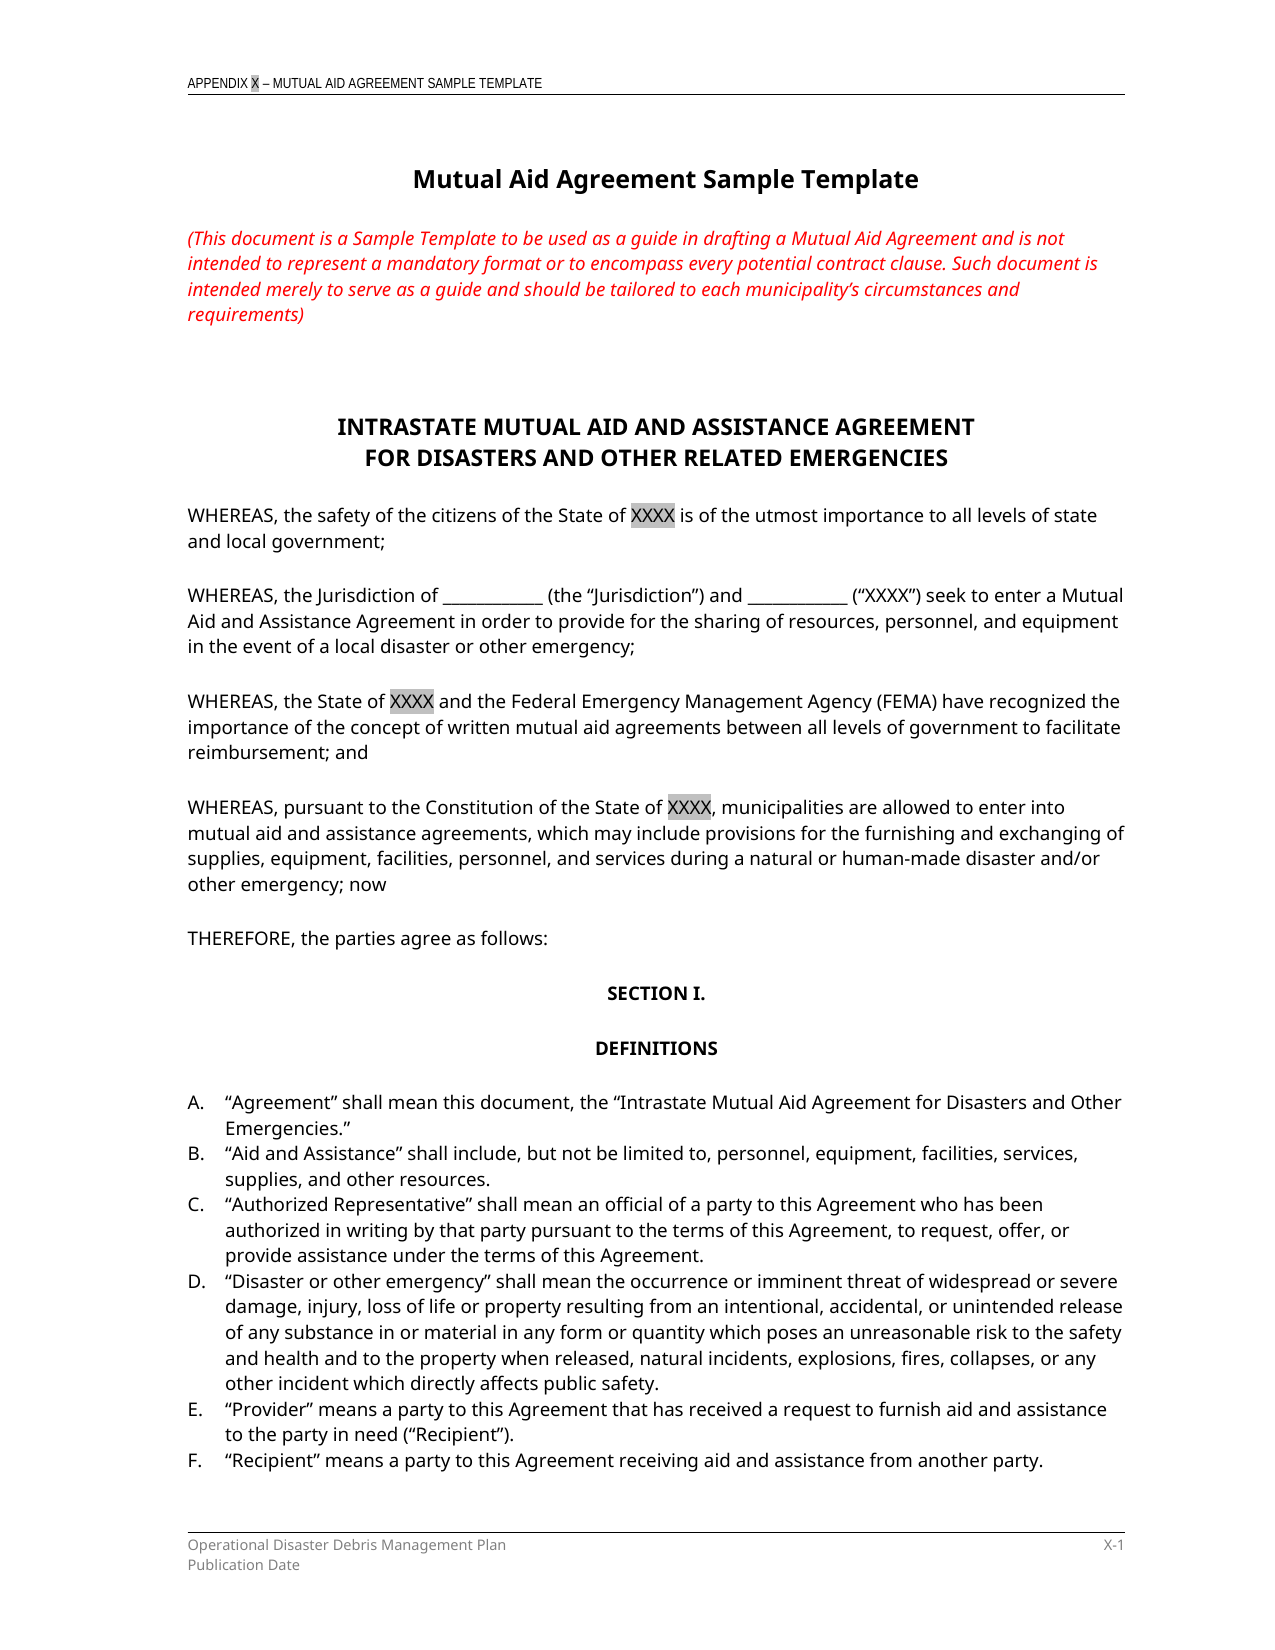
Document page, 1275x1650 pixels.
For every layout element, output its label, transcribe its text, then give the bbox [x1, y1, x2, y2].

text DEFINITIONS [187, 1035, 1125, 1060]
list “Agreement” shall mean this document, the “Intrastate Mutual Aid Agreement for Disasters and Other Emergencies.” [187, 1089, 1125, 1141]
text WHEREAS, pursuant to the Constitution of the State of XXXX, municipalities are allowed to enter into mutual aid and assistance agreements, which may include provisions for the furnishing and exchanging of supplies, equipment, facilities, personnel, and services during a natural or human-made disaster and/or other emergency; now [187, 794, 1125, 896]
list “Provider” means a party to this Agreement that has received a request to furnish aid and assistance to the party in need (“Recipient”). [187, 1396, 1125, 1447]
list “Aid and Assistance” shall include, but not be limited to, personnel, equipment, facilities, services, supplies, and other resources. [187, 1141, 1125, 1192]
list “Disaster or other emergency” shall mean the occurrence or imminent threat of widespread or severe damage, injury, loss of life or property resulting from an intentional, accidental, or unintended release of any substance in or material in any form or quantity which poses an unreasonable risk to the safety and health and to the property when released, natural incidents, explosions, fires, collapses, or any other incident which directly affects public safety. [187, 1268, 1125, 1396]
text WHEREAS, the safety of the citizens of the State of XXXX is of the utmost importance to all levels of state and local government; [187, 503, 1125, 554]
text (This document is a Sample Template to be used as a guide in drafting a Mutual Aid Agreement and is not intended to represent a mandatory format or to encompass every potential contract clause. Such document is intended merely to serve as a guide and should be tailored to each municipality’s circumstances and requirements) [187, 225, 1125, 327]
text SECTION I. [187, 980, 1125, 1006]
text THEREFORE, the parties agree as follows: [187, 926, 1125, 951]
text WHEREAS, the Jurisdiction of ____________ (the “Jurisdiction”) and ____________ (“XXXX”) seek to enter a Mutual Aid and Assistance Agreement in order to provide for the sharing of resources, personnel, and equipment in the event of a local disaster or other emergency; [187, 583, 1125, 659]
text INTRASTATE MUTUAL AID AND ASSISTANCE AGREEMENT FOR DISASTERS AND OTHER RELATED EMERGENCIES [187, 411, 1125, 473]
list “Authorized Representative” shall mean an official of a party to this Agreement who has been authorized in writing by that party pursuant to the terms of this Agreement, to request, offer, or provide assistance under the terms of this Agreement. [187, 1192, 1125, 1268]
text WHEREAS, the State of XXXX and the Federal Emergency Management Agency (FEMA) have recognized the importance of the concept of written mutual aid agreements between all levels of government to facilitate reimbursement; and [187, 688, 1125, 765]
list “Recipient” means a party to this Agreement receiving aid and assistance from another party. [187, 1447, 1125, 1472]
subtitle Mutual Aid Agreement Sample Template [412, 158, 1125, 196]
